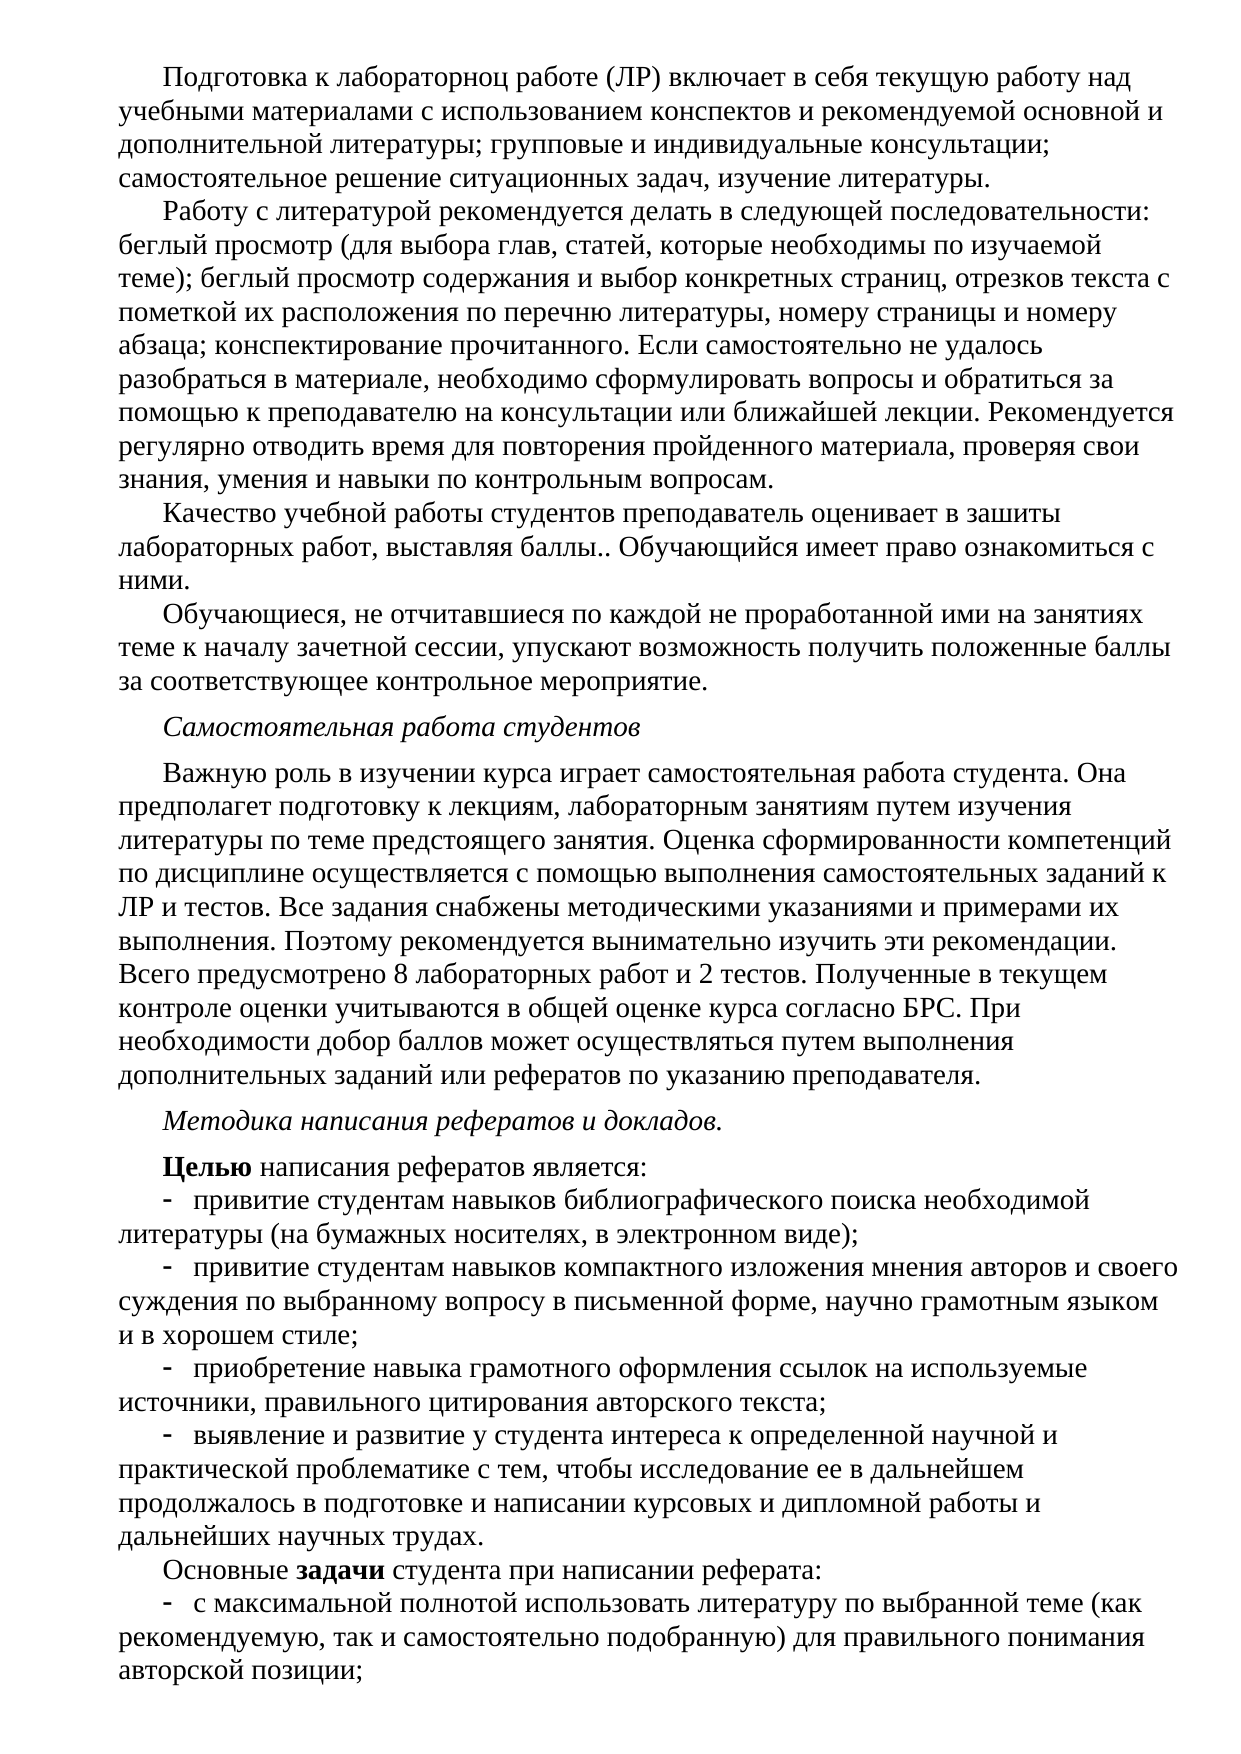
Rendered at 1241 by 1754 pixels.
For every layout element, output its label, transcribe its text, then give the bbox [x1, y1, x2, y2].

text Важную роль в изучении курса играет самостоятельная работа студента. Она предполагет подготовку к лекциям, лабораторным занятиям путем изучения литературы по теме предстоящего занятия. Оценка сформированности компетенций по дисциплине осуществляется с помощью выполнения самостоятельных заданий к ЛР и тестов. Все задания снабжены методическими указаниями и примерами их выполнения. Поэтому рекомендуется вынимательно изучить эти рекомендации. Всего предусмотрено 8 лабораторных работ и 2 тестов. Полученные в текущем контроле оценки учитываются в общей оценке курса согласно БРС. При необходимости добор баллов может осуществляться путем выполнения дополнительных заданий или рефератов по указанию преподавателя. [118, 755, 1181, 1090]
text Обучающиеся, не отчитавшиеся по каждой не проработанной ими на занятиях теме к началу зачетной сессии, упускают возможность получить положенные баллы за соответствующее контрольное мероприятие. [118, 596, 1181, 696]
list с максимальной полнотой использовать литературу по выбранной теме (как рекомендуемую, так и самостоятельно подобранную) для правильного понимания авторской позиции; [118, 1585, 1181, 1686]
text Подготовка к лабораторноц работе (ЛР) включает в себя текущую работу над учебными материалами с использованием конспектов и рекомендуемой основной и дополнительной литературы; групповые и индивидуальные консультации; самостоятельное решение ситуационных задач, изучение литературы. [118, 59, 1181, 193]
list привитие студентам навыков библиографического поиска необходимой литературы (на бумажных носителях, в электронном виде); [118, 1182, 1181, 1249]
list привитие студентам навыков компактного изложения мнения авторов и своего суждения по выбранному вопросу в письменной форме, научно грамотным языком и в хорошем стиле; [118, 1249, 1181, 1350]
text Целью написания рефератов является: [118, 1149, 1181, 1182]
text Самостоятельная работа студентов [118, 709, 1181, 742]
text Методика написания рефератов и докладов. [118, 1103, 1181, 1136]
text Работу с литературой рекомендуется делать в следующей последовательности: беглый просмотр (для выбора глав, статей, которые необходимы по изучаемой теме); беглый просмотр содержания и выбор конкретных страниц, отрезков текста с пометкой их расположения по перечню литературы, номеру страницы и номеру абзаца; конспектирование прочитанного. Если самостоятельно не удалось разобраться в материале, необходимо сформулировать вопросы и обратиться за помощью к преподавателю на консультации или ближайшей лекции. Рекомендуется регулярно отводить время для повторения пройденного материала, проверяя свои знания, умения и навыки по контрольным вопросам. [118, 193, 1181, 495]
list приобретение навыка грамотного оформления ссылок на используемые источники, правильного цитирования авторского текста; [118, 1350, 1181, 1417]
list выявление и развитие у студента интереса к определенной научной и практической проблематике с тем, чтобы исследование ее в дальнейшем продолжалось в подготовке и написании курсовых и дипломной работы и дальнейших научных трудах. [118, 1417, 1181, 1552]
text Основные задачи студента при написании реферата: [118, 1552, 1181, 1585]
text Качество учебной работы студентов преподаватель оценивает в зашиты лабораторных работ, выставляя баллы.. Обучающийся имеет право ознакомиться с ними. [118, 495, 1181, 596]
